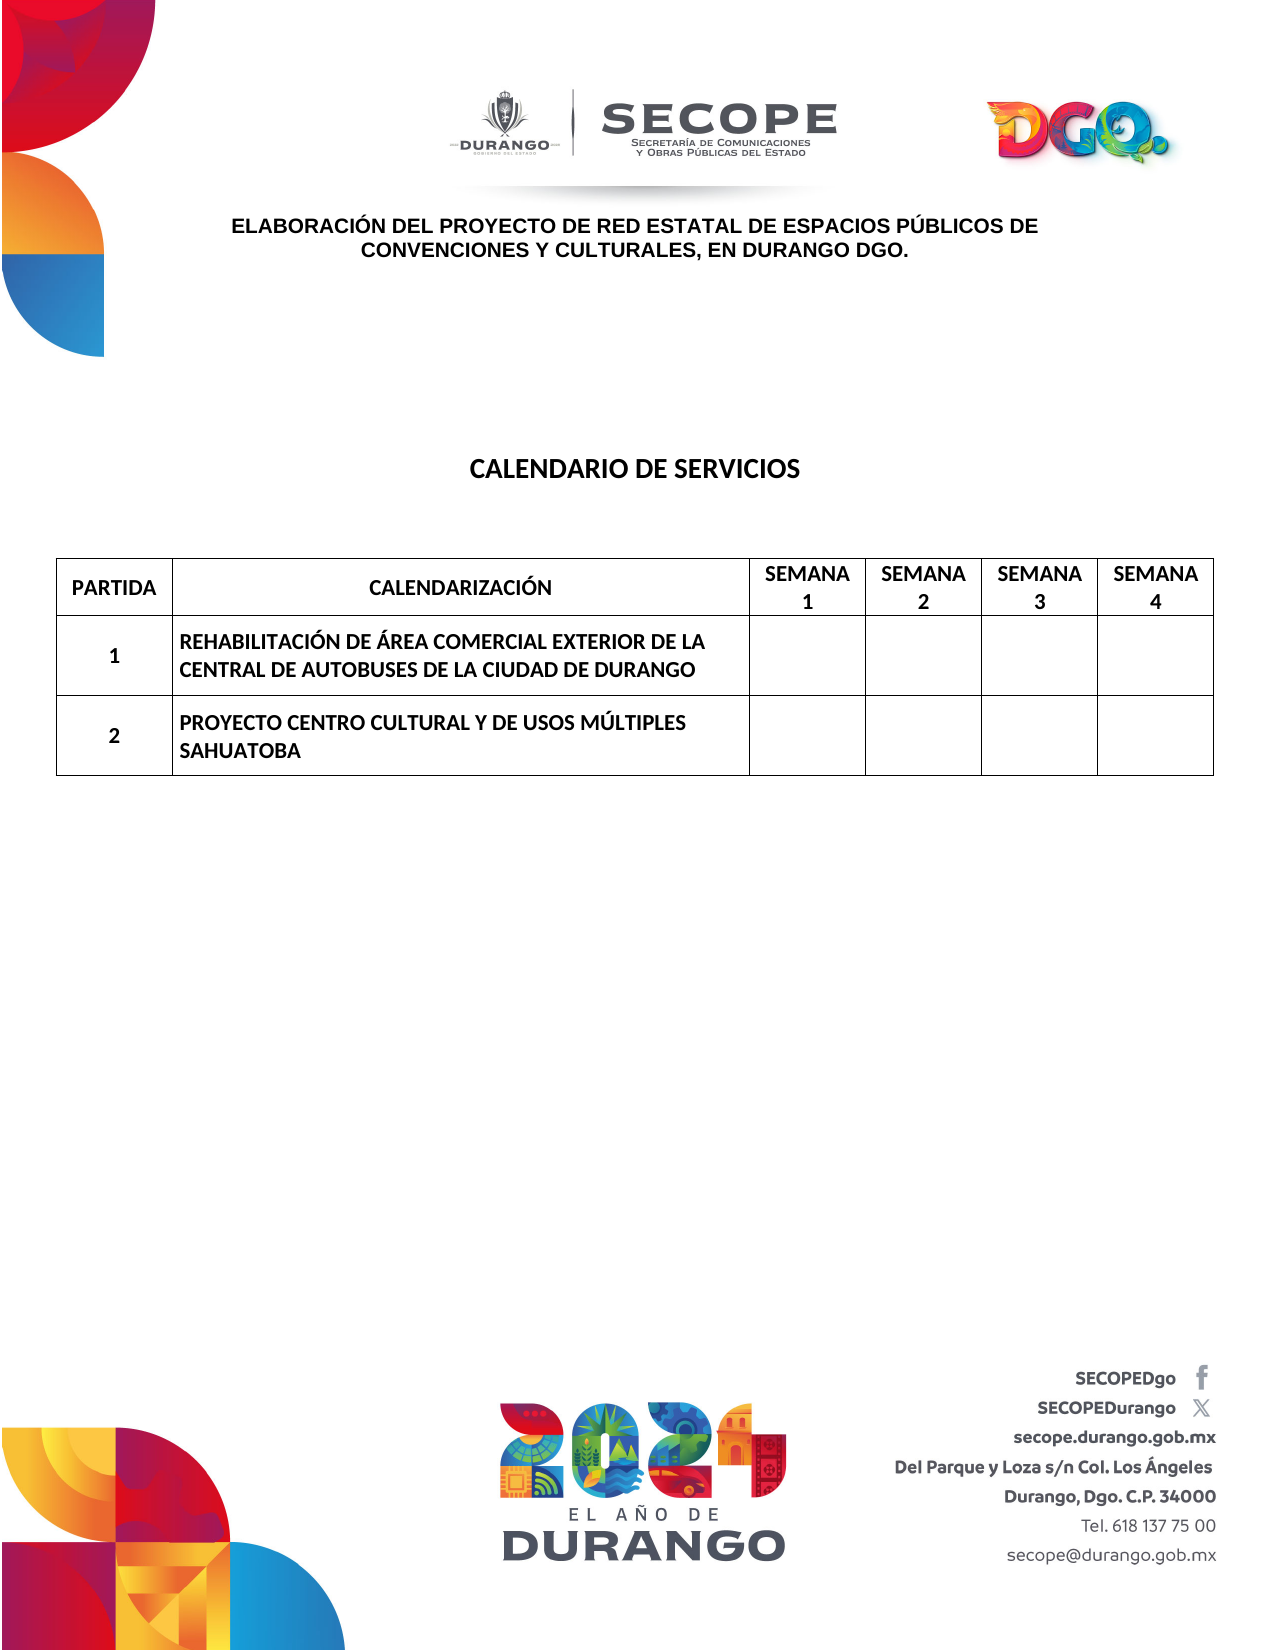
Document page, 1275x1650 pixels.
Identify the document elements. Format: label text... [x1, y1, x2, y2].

table_cell [982, 616, 1097, 695]
table_header SEMANA 2 [866, 559, 981, 615]
table_cell [1098, 616, 1213, 695]
table_cell [750, 616, 865, 695]
table_header SEMANA 4 [1098, 559, 1213, 615]
table_cell [866, 696, 981, 775]
table_cell 1 [57, 616, 172, 695]
table_header PARTIDA [57, 559, 172, 615]
text CALENDARIO DE SERVICIOS [148, 450, 1122, 486]
table_cell [866, 616, 981, 695]
table_cell [750, 696, 865, 775]
table_cell 2 [57, 696, 172, 775]
table_cell PROYECTO CENTRO CULTURAL Y DE USOS MÚLTIPLES SAHUATOBA [173, 696, 749, 775]
table_cell [1098, 696, 1213, 775]
table_header SEMANA 1 [750, 559, 865, 615]
table_cell REHABILITACIÓN DE ÁREA COMERCIAL EXTERIOR DE LA CENTRAL DE AUTOBUSES DE LA CIUDAD DE DURANGO [173, 616, 749, 695]
table_header SEMANA 3 [982, 559, 1097, 615]
table_cell [982, 696, 1097, 775]
table_header CALENDARIZACIÓN [173, 559, 749, 615]
picture [2, 0, 1275, 1650]
